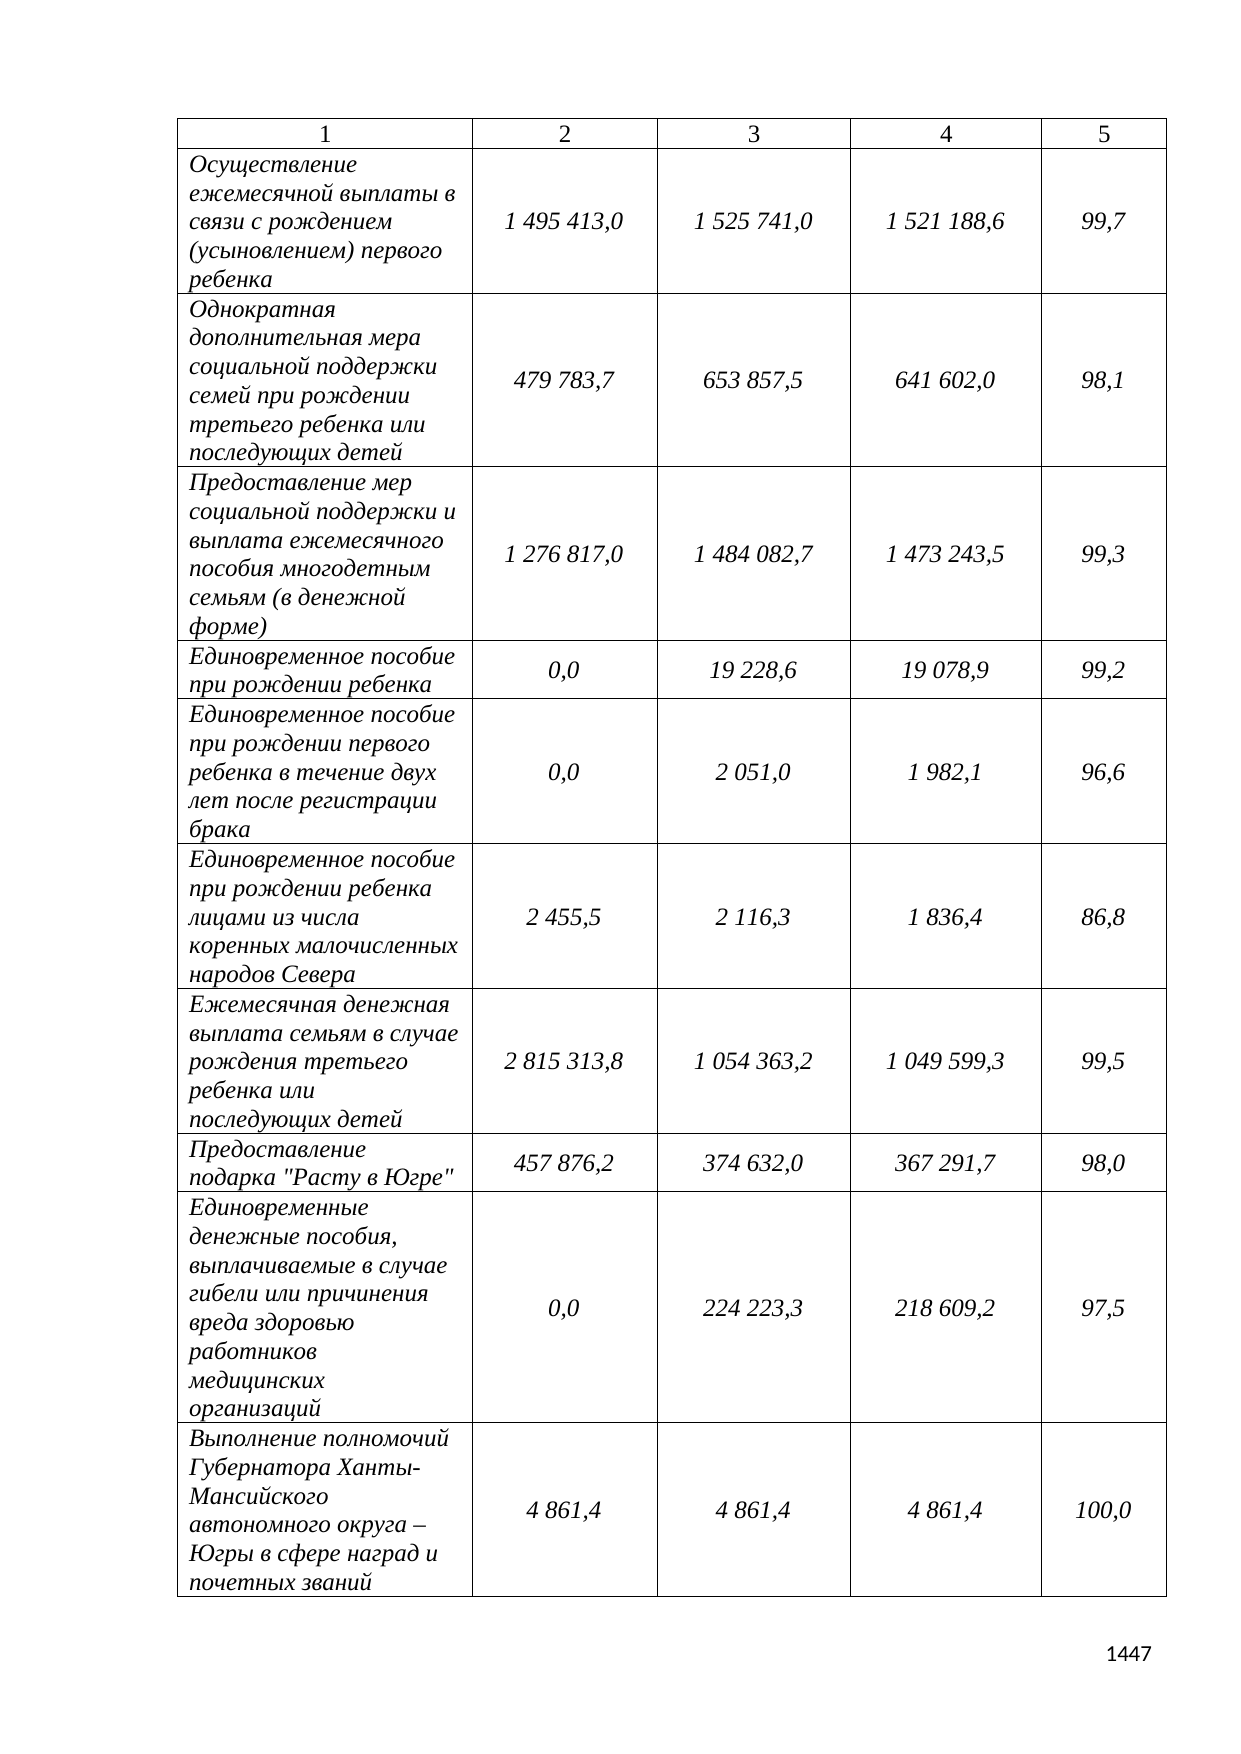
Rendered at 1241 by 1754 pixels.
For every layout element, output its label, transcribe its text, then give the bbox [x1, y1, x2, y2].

table_cell 2 051,0 [658, 699, 850, 843]
table_cell Единовременное пособие при рождении ребенка лицами из числа коренных малочисленных народов Севера [178, 844, 472, 988]
table_cell 2 455,5 [473, 844, 657, 988]
table_cell 96,6 [1042, 699, 1166, 843]
table_cell Выполнение полномочий Губернатора Ханты-Мансийского автономного округа – Югры в сфере наград и почетных званий [178, 1423, 472, 1596]
table_cell 98,0 [1042, 1134, 1166, 1191]
table_cell 1 982,1 [851, 699, 1041, 843]
table_cell 2 116,3 [658, 844, 850, 988]
table_cell 19 078,9 [851, 641, 1041, 698]
table_cell 367 291,7 [851, 1134, 1041, 1191]
table_cell 19 228,6 [658, 641, 850, 698]
table_cell 1 049 599,3 [851, 989, 1041, 1133]
table_cell 1 521 188,6 [851, 149, 1041, 293]
table_cell 1 054 363,2 [658, 989, 850, 1133]
table_header 5 [1042, 119, 1166, 148]
table_cell 1 276 817,0 [473, 467, 657, 640]
table_cell 4 861,4 [851, 1423, 1041, 1596]
table_cell Ежемесячная денежная выплата семьям в случае рождения третьего ребенка или последующих детей [178, 989, 472, 1133]
table_cell 374 632,0 [658, 1134, 850, 1191]
table_cell Единовременные денежные пособия, выплачиваемые в случае гибели или причинения вреда здоровью работников медицинских организаций [178, 1192, 472, 1422]
table_cell 479 783,7 [473, 294, 657, 466]
table_header 3 [658, 119, 850, 148]
table_cell 218 609,2 [851, 1192, 1041, 1422]
table_cell 1 473 243,5 [851, 467, 1041, 640]
table_header 2 [473, 119, 657, 148]
table_cell Предоставление подарка "Расту в Югре" [178, 1134, 472, 1191]
table_cell 86,8 [1042, 844, 1166, 988]
table_cell 1 525 741,0 [658, 149, 850, 293]
table_cell 99,2 [1042, 641, 1166, 698]
table_cell 99,7 [1042, 149, 1166, 293]
table_header 1 [178, 119, 472, 148]
table_cell 2 815 313,8 [473, 989, 657, 1133]
table_cell 0,0 [473, 641, 657, 698]
table_cell 100,0 [1042, 1423, 1166, 1596]
table_cell 4 861,4 [658, 1423, 850, 1596]
table_cell Осуществление ежемесячной выплаты в связи с рождением (усыновлением) первого ребенка [178, 149, 472, 293]
table_header 4 [851, 119, 1041, 148]
table_cell 99,5 [1042, 989, 1166, 1133]
table_cell 457 876,2 [473, 1134, 657, 1191]
table_cell 4 861,4 [473, 1423, 657, 1596]
table_cell Предоставление мер социальной поддержки и выплата ежемесячного пособия многодетным семьям (в денежной форме) [178, 467, 472, 640]
table_cell 1 836,4 [851, 844, 1041, 988]
table_cell 99,3 [1042, 467, 1166, 640]
table_cell 98,1 [1042, 294, 1166, 466]
table_cell Единовременное пособие при рождении первого ребенка в течение двух лет после регистрации брака [178, 699, 472, 843]
table_cell 641 602,0 [851, 294, 1041, 466]
table_cell 0,0 [473, 1192, 657, 1422]
table_cell 653 857,5 [658, 294, 850, 466]
table_cell 1 495 413,0 [473, 149, 657, 293]
table_cell 224 223,3 [658, 1192, 850, 1422]
table_cell 97,5 [1042, 1192, 1166, 1422]
table_cell 1 484 082,7 [658, 467, 850, 640]
table_cell Единовременное пособие при рождении ребенка [178, 641, 472, 698]
table_cell 0,0 [473, 699, 657, 843]
table_cell Однократная дополнительная мера социальной поддержки семей при рождении третьего ребенка или последующих детей [178, 294, 472, 466]
